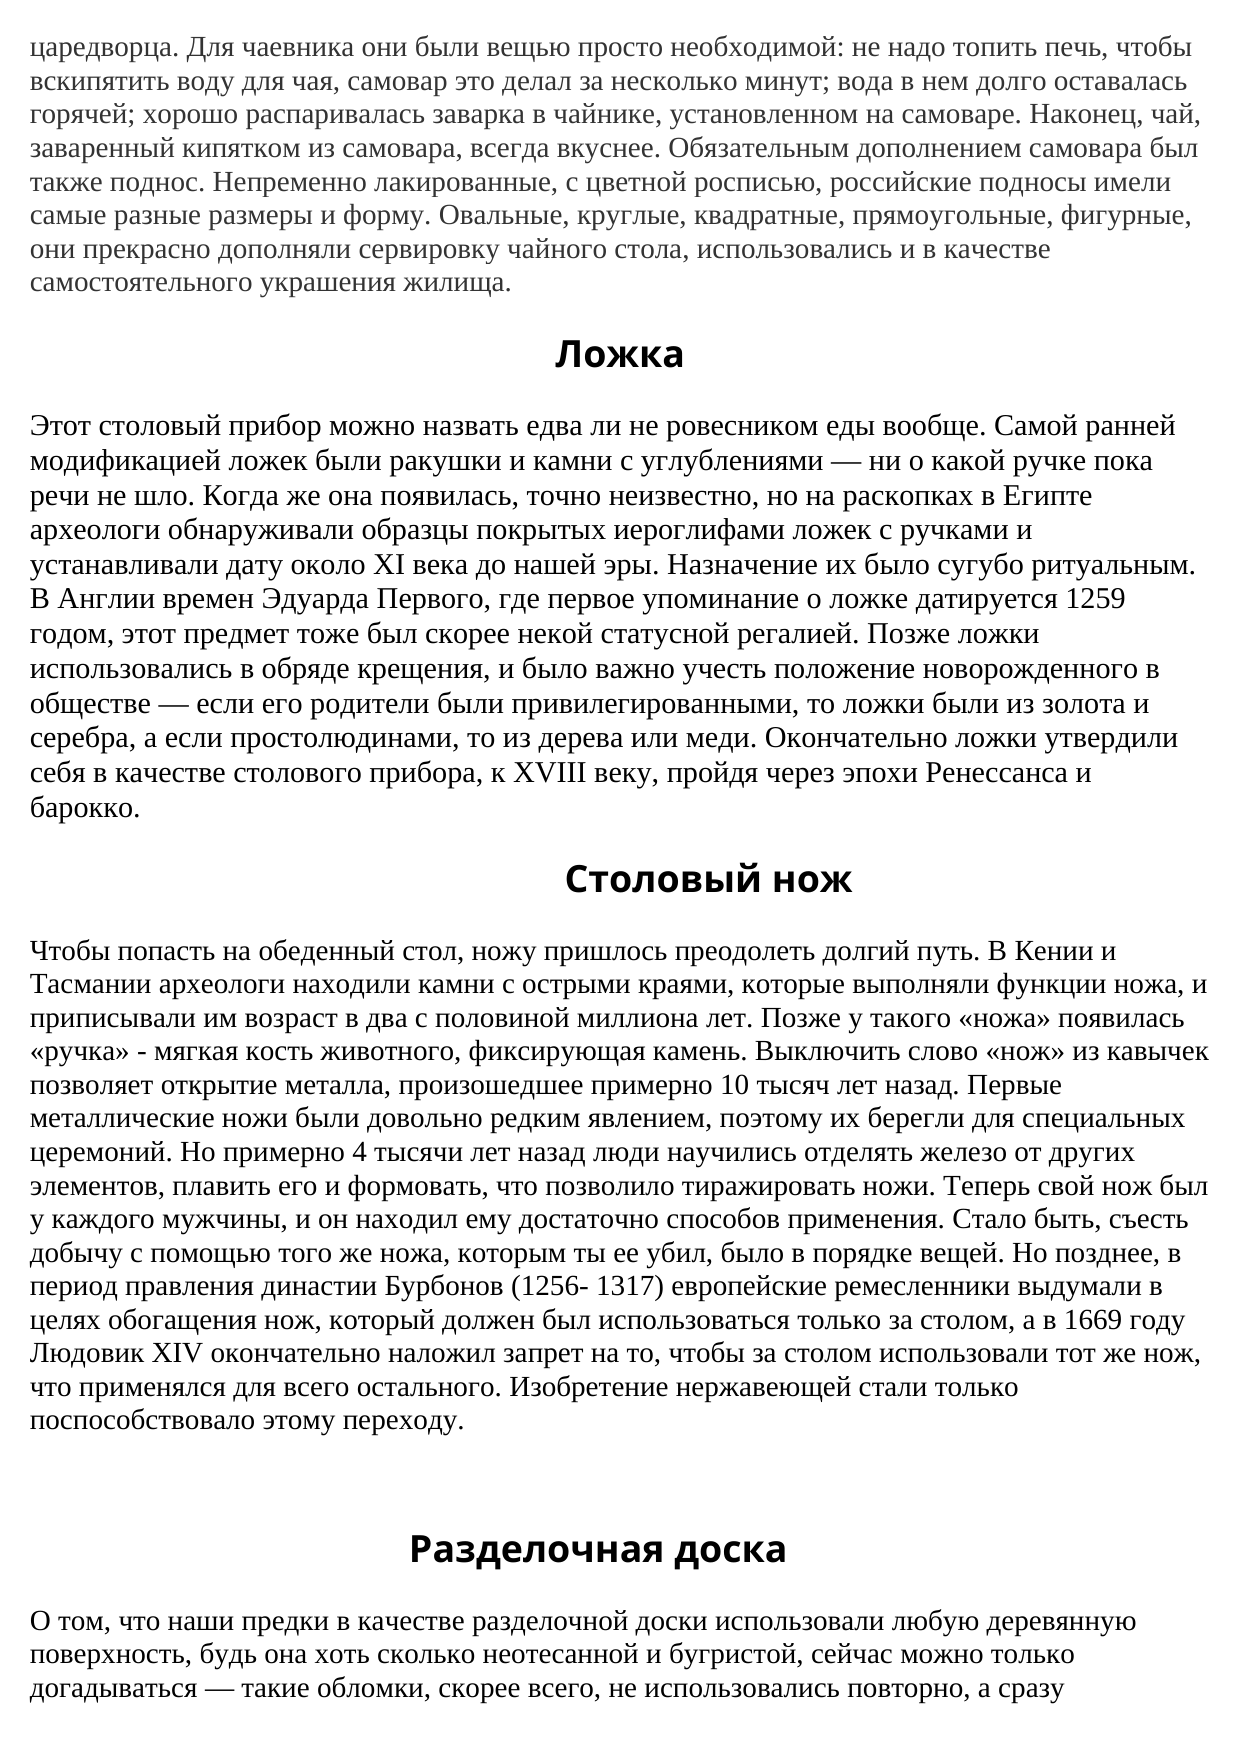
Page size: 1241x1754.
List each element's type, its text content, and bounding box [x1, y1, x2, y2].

text Чтобы попасть на обеденный стол, ножу пришлось преодолеть долгий путь. В Кении и Тасмании археологи находили камни с острыми краями, которые выполняли функции ножа, и приписывали им возраст в два с половиной миллиона лет. Позже у такого «ножа» появилась «ручка» - мягкая кость животного, фиксирующая камень. Выключить слово «нож» из кавычек позволяет открытие металла, произошедшее примерно 10 тысяч лет назад. Первые металлические ножи были довольно редким явлением, поэтому их берегли для специальных церемоний. Но примерно 4 тысячи лет назад люди научились отделять железо от других элементов, плавить его и формовать, что позволило тиражировать ножи. Теперь свой нож был у каждого мужчины, и он находил ему достаточно способов применения. Стало быть, съесть добычу с помощью того же ножа, которым ты ее убил, было в порядке вещей. Но позднее, в период правления династии Бурбонов (1256- 1317) европейские ремесленники выдумали в целях обогащения нож, который должен был использоваться только за столом, а в 1669 году Людовик XIV окончательно наложил запрет на то, чтобы за столом использовали тот же нож, что применялся для всего остального. Изобретение нержавеющей стали только поспособствовало этому переходу. [29, 933, 1211, 1436]
text Разделочная доска [29, 1522, 1240, 1573]
text Этот столовый прибор можно назвать едва ли не ровесником еды вообще. Самой ранней модификацией ложек были ракушки и камни с углублениями — ни о какой ручке пока речи не шло. Когда же она появилась, точно неизвестно, но на раскопках в Египте археологи обнаруживали образцы покрытых иероглифами ложек с ручками и устанавливали дату около XI века до нашей эры. Назначение их было сугубо ритуальным. В Англии времен Эдуарда Первого, где первое упоминание о ложке датируется 1259 годом, этот предмет тоже был скорее некой статусной регалией. Позже ложки использовались в обряде крещения, и было важно учесть положение новорожденного в обществе — если его родители были привилегированными, то ложки были из золота и серебра, а если простолюдинами, то из дерева или меди. Окончательно ложки утвердили себя в качестве столового прибора, к XVIII веку, пройдя через эпохи Ренессанса и барокко.2/9 [29, 407, 1211, 823]
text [29, 29, 1211, 298]
text Столовый нож [29, 853, 1211, 904]
text Ложка [29, 327, 1211, 378]
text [29, 1603, 1211, 1703]
